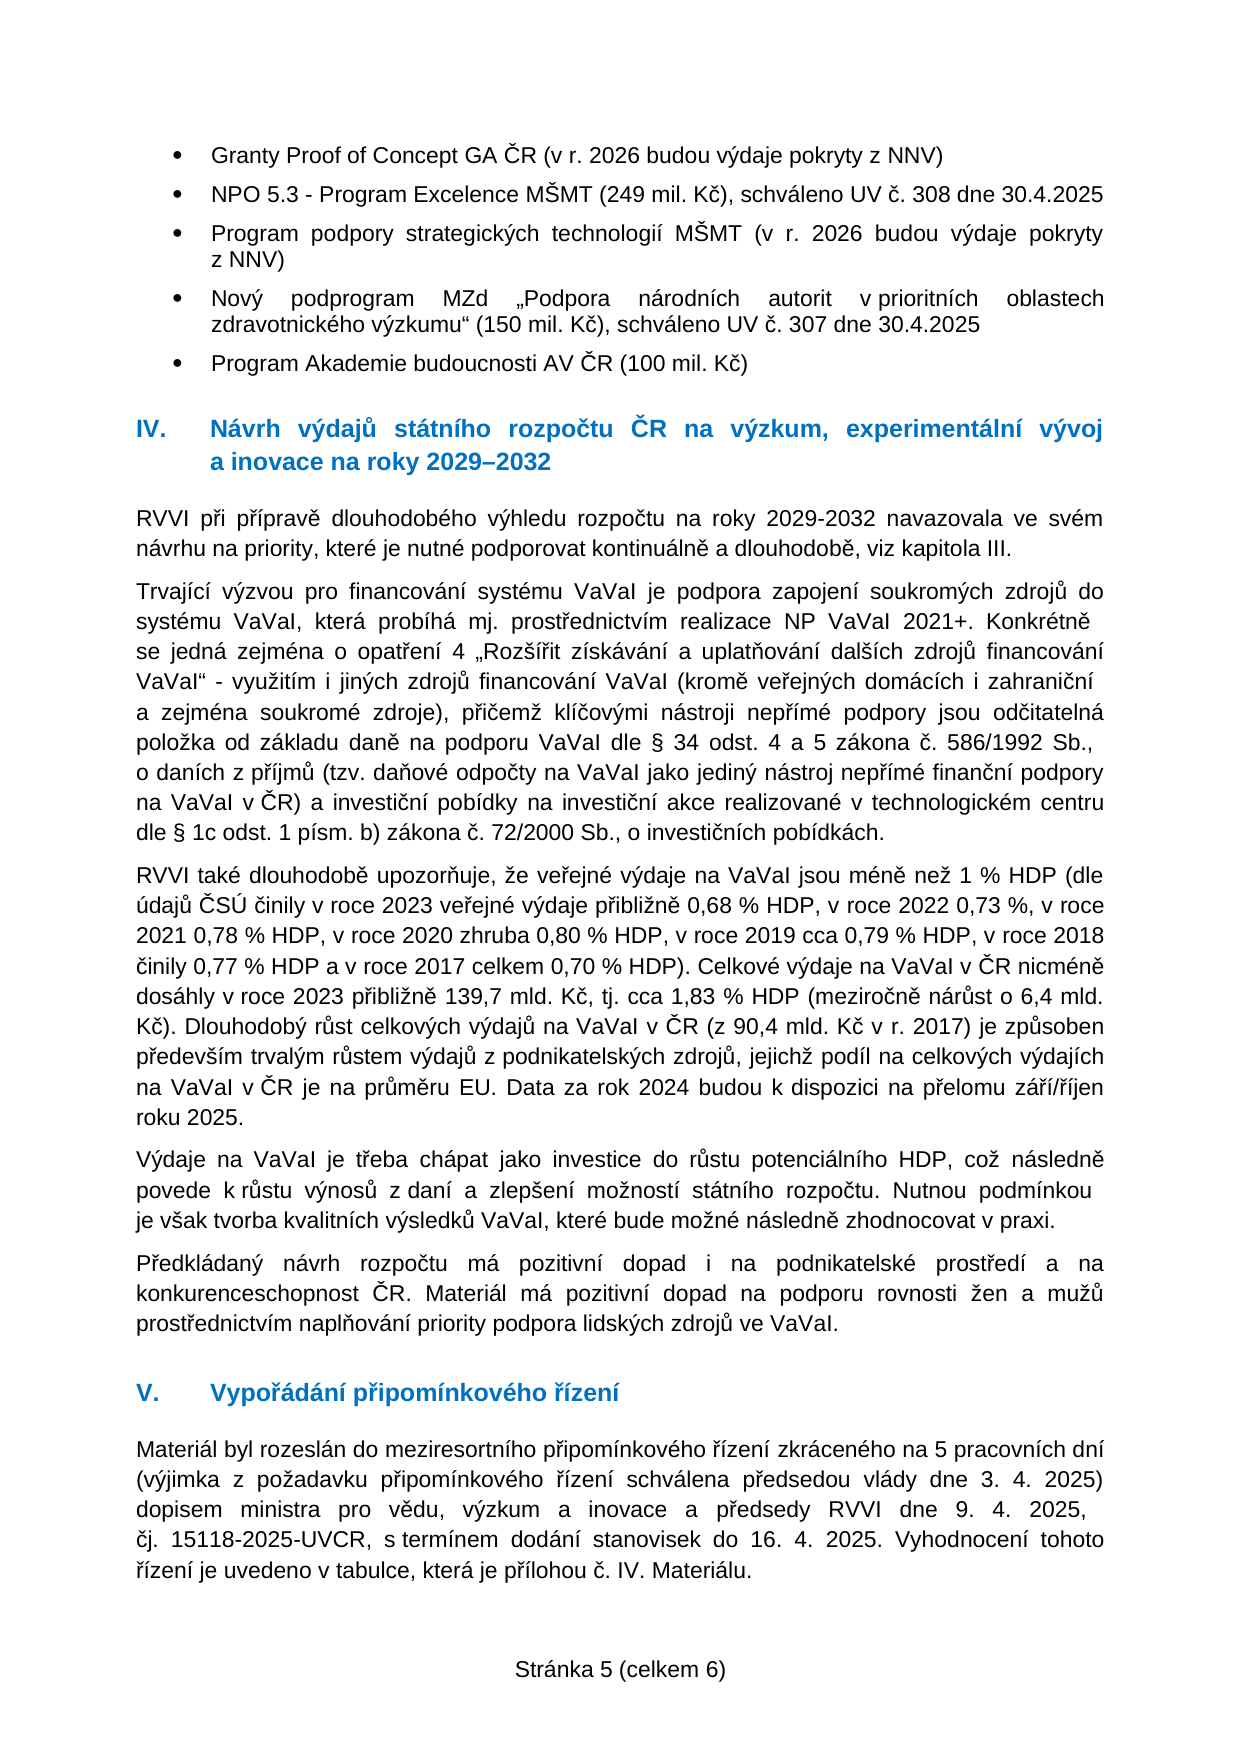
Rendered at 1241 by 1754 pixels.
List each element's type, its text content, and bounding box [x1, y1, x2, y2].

list NPO 5.3 - Program Excelence MŠMT (249 mil. Kč), schváleno UV č. 308 dne 30.4.2025 [173, 181, 1104, 207]
text RVVI při přípravě dlouhodobého výhledu rozpočtu na roky 2029-2032 navazovala ve svém návrhu na priority, které je nutné podporovat kontinuálně a dlouhodobě, viz kapitola III. [136, 505, 1104, 561]
text V. Vypořádání připomínkového řízení [136, 1378, 1111, 1406]
text Výdaje na VaVaI je třeba chápat jako investice do růstu potenciálního HDP, což následně povede k růstu výnosů z daní a zlepšení možností státního rozpočtu. Nutnou podmínkou je však tvorba kvalitních výsledků VaVaI, které bude možné následně zhodnocovat v praxi. [136, 1146, 1104, 1233]
text Materiál byl rozeslán do meziresortního připomínkového řízení zkráceného na 5 pracovních dní (výjimka z požadavku připomínkového řízení schválena předsedou vlády dne 3. 4. 2025) dopisem ministra pro vědu, výzkum a inovace a předsedy RVVI dne 9. 4. 2025, čj. 15118-2025-UVCR, s termínem dodání stanovisek do 16. 4. 2025. Vyhodnocení tohoto řízení je uvedeno v tabulce, která je přílohou č. IV. Materiálu. [136, 1436, 1104, 1583]
list Program podpory strategických technologií MŠMT (v r. 2026 budou výdaje pokryty z NNV) [173, 219, 1104, 272]
text Předkládaný návrh rozpočtu má pozitivní dopad i na podnikatelské prostředí a na konkurenceschopnost ČR. Materiál má pozitivní dopad na podporu rovnosti žen a mužů prostřednictvím naplňování priority podpora lidských zdrojů ve VaVaI. [136, 1249, 1104, 1336]
list Granty Proof of Concept GA ČR (v r. 2026 budou výdaje pokryty z NNV) [173, 142, 1104, 168]
text Trvající výzvou pro financování systému VaVaI je podpora zapojení soukromých zdrojů do systému VaVaI, která probíhá mj. prostřednictvím realizace NP VaVaI 2021+. Konkrétně se jedná zejména o opatření 4 „Rozšířit získávání a uplatňování dalších zdrojů financování VaVaI“ - využitím i jiných zdrojů financování VaVaI (kromě veřejných domácích i zahraniční a zejména soukromé zdroje), přičemž klíčovými nástroji nepřímé podpory jsou odčitatelná položka od základu daně na podporu VaVaI dle § 34 odst. 4 a 5 zákona č. 586/1992 Sb., o daních z příjmů (tzv. daňové odpočty na VaVaI jako jediný nástroj nepřímé finanční podpory na VaVaI v ČR) a investiční pobídky na investiční akce realizované v technologickém centru dle § 1c odst. 1 písm. b) zákona č. 72/2000 Sb., o investičních pobídkách. [136, 578, 1104, 846]
list Nový podprogram MZd „Podpora národních autorit v prioritních oblastech zdravotnického výzkumu“ (150 mil. Kč), schváleno UV č. 307 dne 30.4.2025 [173, 285, 1104, 337]
text IV. Návrh výdajů státního rozpočtu ČR na výzkum, experimentální vývoj a inovace na roky 2029–2032 [136, 414, 1104, 476]
text RVVI také dlouhodobě upozorňuje, že veřejné výdaje na VaVaI jsou méně než 1 % HDP (dle údajů ČSÚ činily v roce 2023 veřejné výdaje přibližně 0,68 % HDP, v roce 2022 0,73 %, v roce 2021 0,78 % HDP, v roce 2020 zhruba 0,80 % HDP, v roce 2019 cca 0,79 % HDP, v roce 2018 činily 0,77 % HDP a v roce 2017 celkem 0,70 % HDP). Celkové výdaje na VaVaI v ČR nicméně dosáhly v roce 2023 přibližně 139,7 mld. Kč, tj. cca 1,83 % HDP (meziročně nárůst o 6,4 mld. Kč). Dlouhodobý růst celkových výdajů na VaVaI v ČR (z 90,4 mld. Kč v r. 2017) je způsoben především trvalým růstem výdajů z podnikatelských zdrojů, jejichž podíl na celkových výdajích na VaVaI v ČR je na průměru EU. Data za rok 2024 budou k dispozici na přelomu září/říjen roku 2025. [136, 862, 1104, 1130]
list Program Akademie budoucnosti AV ČR (100 mil. Kč) [173, 350, 1104, 376]
